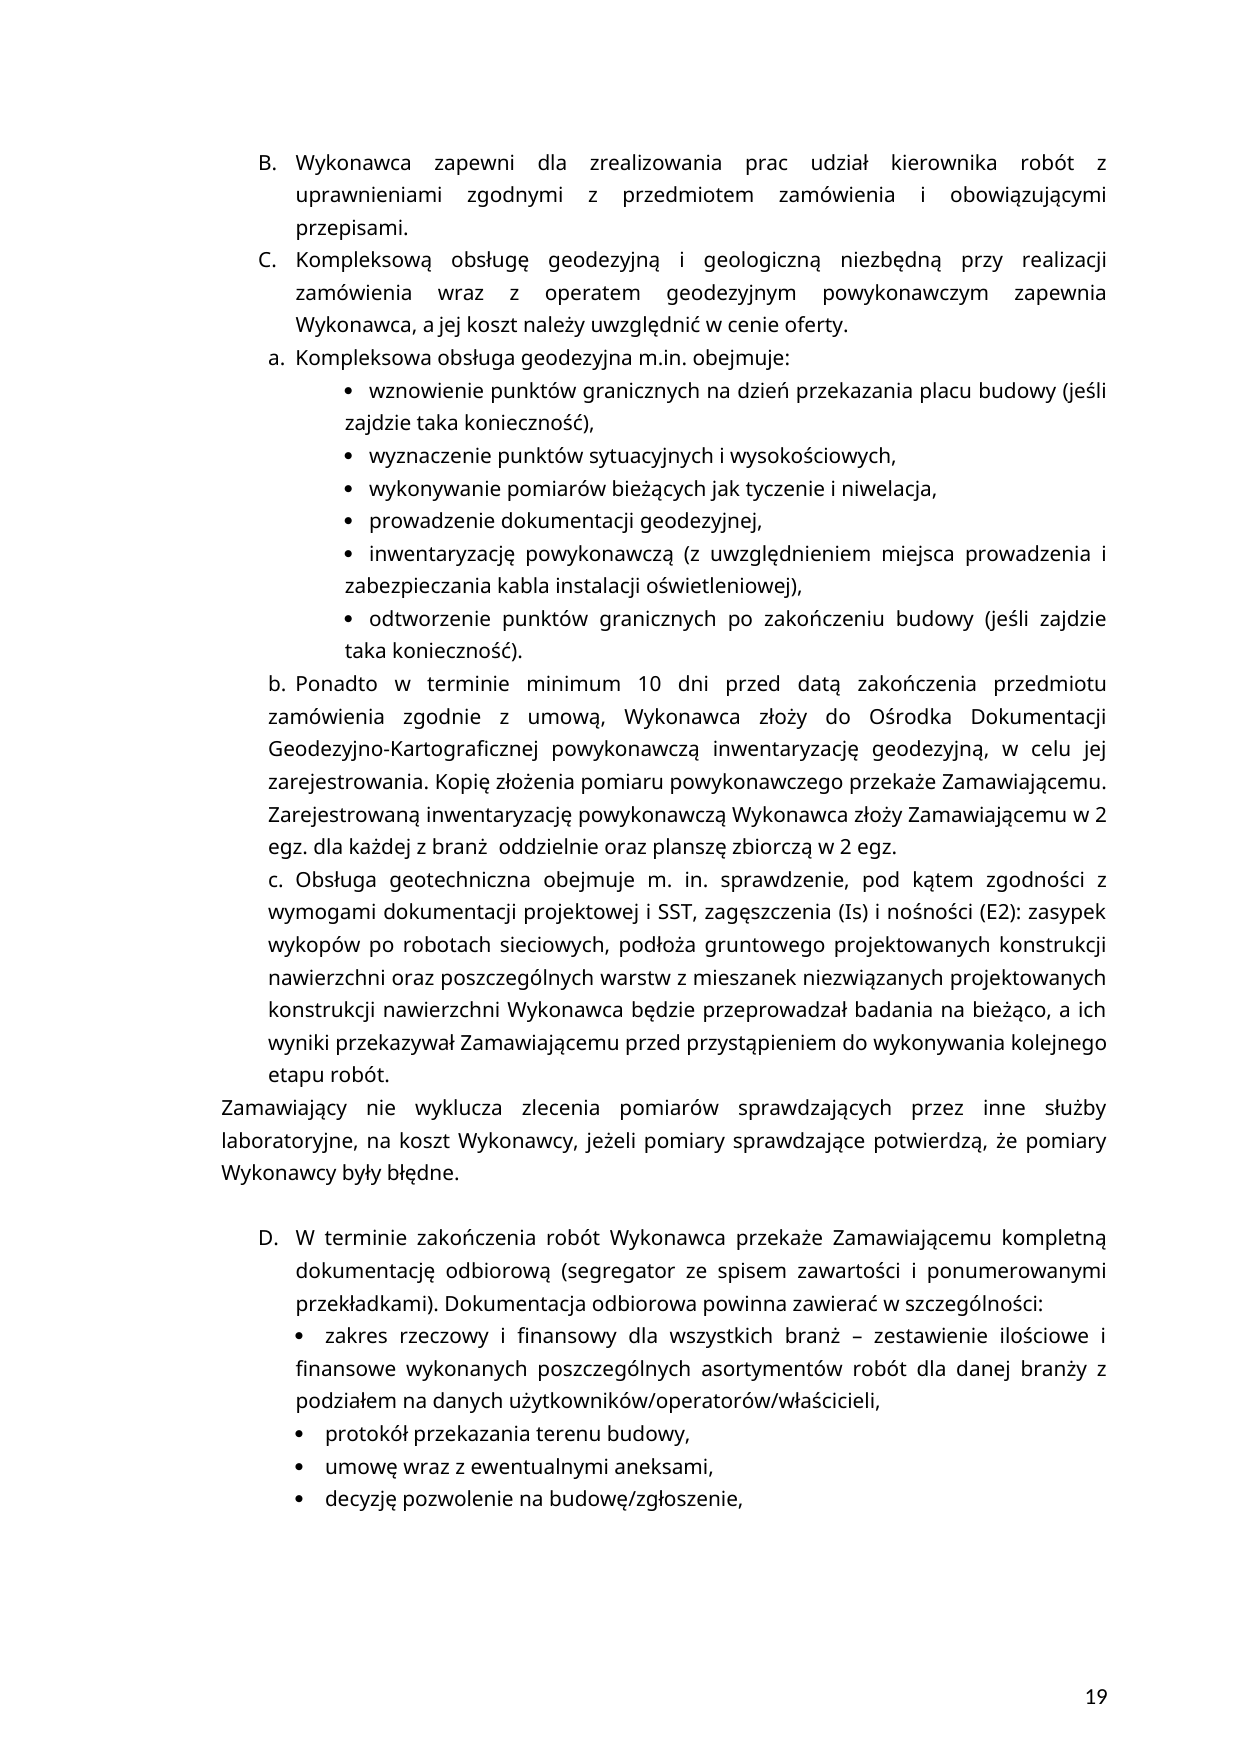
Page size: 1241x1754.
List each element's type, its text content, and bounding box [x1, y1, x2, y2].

list Wykonawca zapewni dla zrealizowania prac udział kierownika robót z uprawnieniami zgodnymi z przedmiotem zamówienia i obowiązującymi przepisami. [258, 148, 1107, 241]
list odtworzenie punktów granicznych po zakończeniu budowy (jeśli zajdzie taka konieczność). [344, 604, 1107, 665]
list umowę wraz z ewentualnymi aneksami, [295, 1452, 1107, 1480]
list inwentaryzację powykonawczą (z uwzględnieniem miejsca prowadzenia i zabezpieczania kabla instalacji oświetleniowej), [344, 539, 1107, 600]
list Obsługa geotechniczna obejmuje m. in. sprawdzenie, pod kątem zgodności z wymogami dokumentacji projektowej i SST, zagęszczenia (Is) i nośności (E2): zasypek wykopów po robotach sieciowych, podłoża gruntowego projektowanych konstrukcji nawierzchni oraz poszczególnych warstw z mieszanek niezwiązanych projektowanych konstrukcji nawierzchni Wykonawca będzie przeprowadzał badania na bieżąco, a ich wyniki przekazywał Zamawiającemu przed przystąpieniem do wykonywania kolejnego etapu robót. [268, 865, 1107, 1089]
list Kompleksowa obsługa geodezyjna m.in. obejmuje: [268, 343, 1107, 372]
list prowadzenie dokumentacji geodezyjnej, [344, 506, 1107, 535]
list zakres rzeczowy i finansowy dla wszystkich branż – zestawienie ilościowe i finansowe wykonanych poszczególnych asortymentów robót dla danej branży z podziałem na danych użytkowników/operatorów/właścicieli, [295, 1321, 1107, 1415]
list W terminie zakończenia robót Wykonawca przekaże Zamawiającemu kompletną dokumentację odbiorową (segregator ze spisem zawartości i ponumerowanymi przekładkami). Dokumentacja odbiorowa powinna zawierać w szczególności: [258, 1223, 1107, 1317]
list Kompleksową obsługę geodezyjną i geologiczną niezbędną przy realizacji zamówienia wraz z operatem geodezyjnym powykonawczym zapewnia Wykonawca, a jej koszt należy uwzględnić w cenie oferty. [258, 245, 1107, 339]
list wyznaczenie punktów sytuacyjnych i wysokościowych, [344, 441, 1107, 469]
list Ponadto w terminie minimum 10 dni przed datą zakończenia przedmiotu zamówienia zgodnie z umową, Wykonawca złoży do Ośrodka Dokumentacji Geodezyjno-Kartograficznej powykonawczą inwentaryzację geodezyjną, w celu jej zarejestrowania. Kopię złożenia pomiaru powykonawczego przekaże Zamawiającemu. Zarejestrowaną inwentaryzację powykonawczą Wykonawca złoży Zamawiającemu w 2 egz. dla każdej z branż oddzielnie oraz planszę zbiorczą w 2 egz. [268, 669, 1107, 861]
list protokół przekazania terenu budowy, [295, 1419, 1107, 1448]
list decyzję pozwolenie na budowę/zgłoszenie, [295, 1484, 1107, 1513]
list wznowienie punktów granicznych na dzień przekazania placu budowy (jeśli zajdzie taka konieczność), [344, 376, 1107, 437]
text Zamawiający nie wyklucza zlecenia pomiarów sprawdzających przez inne służby laboratoryjne, na koszt Wykonawcy, jeżeli pomiary sprawdzające potwierdzą, że pomiary Wykonawcy były błędne. [221, 1093, 1107, 1187]
list wykonywanie pomiarów bieżących jak tyczenie i niwelacja, [344, 474, 1107, 502]
